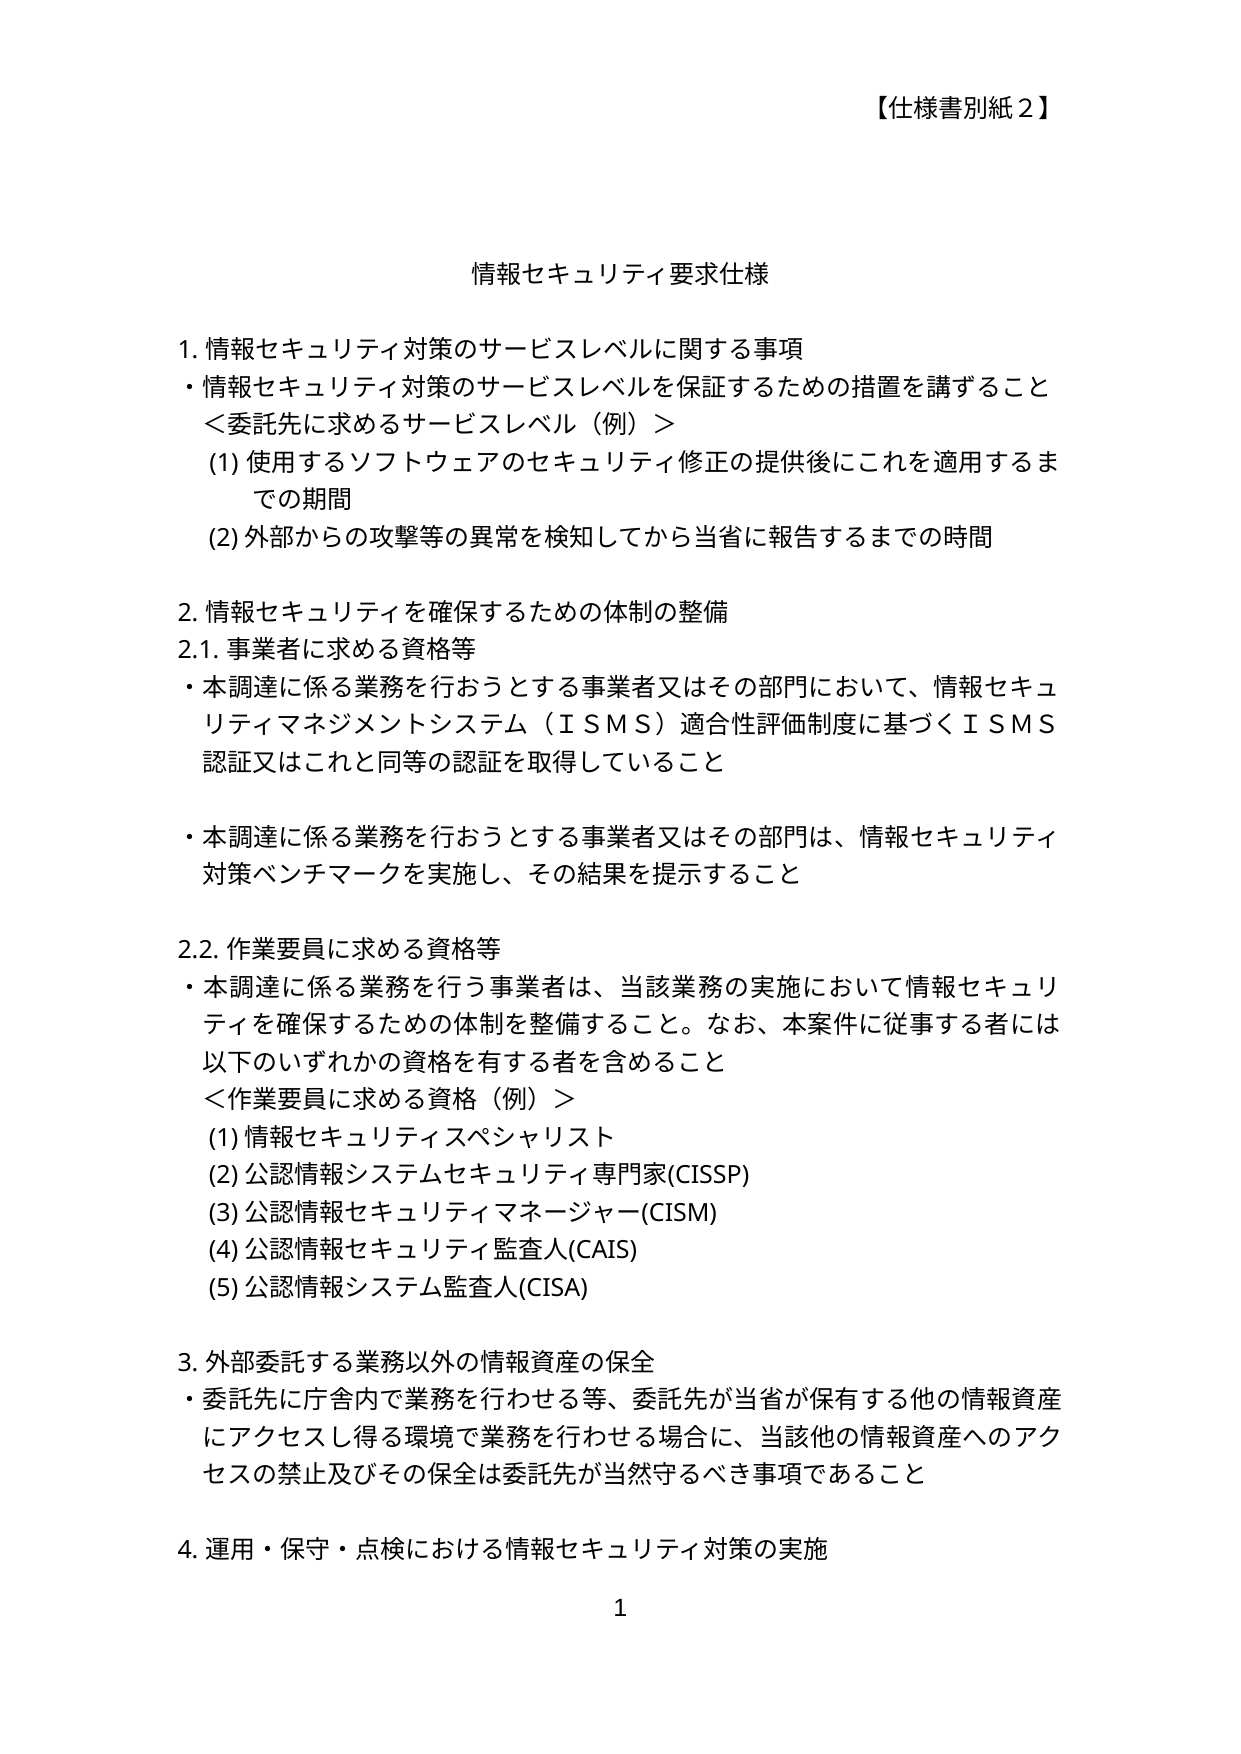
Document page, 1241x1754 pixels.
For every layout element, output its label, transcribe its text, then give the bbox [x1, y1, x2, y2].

text 情報セキュリティ要求仕様 [177, 254, 1063, 292]
text (4) 公認情報セキュリティ監査人(CAIS) [202, 1229, 1063, 1267]
text (5) 公認情報システム監査人(CISA) [202, 1267, 1063, 1304]
text ＜作業要員に求める資格（例）＞ [202, 1079, 1063, 1117]
text ・情報セキュリティ対策のサービスレベルを保証するための措置を講ずること [177, 367, 1063, 404]
text ・本調達に係る業務を行う事業者は、当該業務の実施において情報セキュリティを確保するための体制を整備すること。なお、本案件に従事する者には、以下のいずれかの資格を有する者を含めること [177, 967, 1063, 1079]
text 2. 情報セキュリティを確保するための体制の整備 [177, 592, 1063, 629]
text (2) 外部からの攻撃等の異常を検知してから当省に報告するまでの時間 [202, 517, 1063, 554]
text (3) 公認情報セキュリティマネージャー(CISM) [202, 1192, 1063, 1229]
text 2.1. 事業者に求める資格等 [177, 629, 1063, 667]
text (1) 情報セキュリティスペシャリスト [202, 1117, 1063, 1154]
text ＜委託先に求めるサービスレベル（例）＞ [202, 404, 1063, 442]
text ・本調達に係る業務を行おうとする事業者又はその部門において、情報セキュリティマネジメントシステム（ＩＳＭＳ）適合性評価制度に基づくＩＳＭＳ認証又はこれと同等の認証を取得していること [177, 667, 1063, 779]
text ・本調達に係る業務を行おうとする事業者又はその部門は、情報セキュリティ対策ベンチマークを実施し、その結果を提示すること [177, 817, 1063, 892]
text ・委託先に庁舎内で業務を行わせる等、委託先が当省が保有する他の情報資産にアクセスし得る環境で業務を行わせる場合に、当該他の情報資産へのアクセスの禁止及びその保全は委託先が当然守るべき事項であること [177, 1379, 1063, 1492]
text 2.2. 作業要員に求める資格等 [177, 929, 1063, 967]
text 3. 外部委託する業務以外の情報資産の保全 [177, 1342, 1063, 1379]
text (1) 使用するソフトウェアのセキュリティ修正の提供後にこれを適用するまでの期間 [202, 442, 1063, 517]
text 4. 運用・保守・点検における情報セキュリティ対策の実施 [177, 1529, 1063, 1567]
text (2) 公認情報システムセキュリティ専門家(CISSP) [202, 1154, 1063, 1192]
text 1. 情報セキュリティ対策のサービスレベルに関する事項 [177, 329, 1063, 367]
